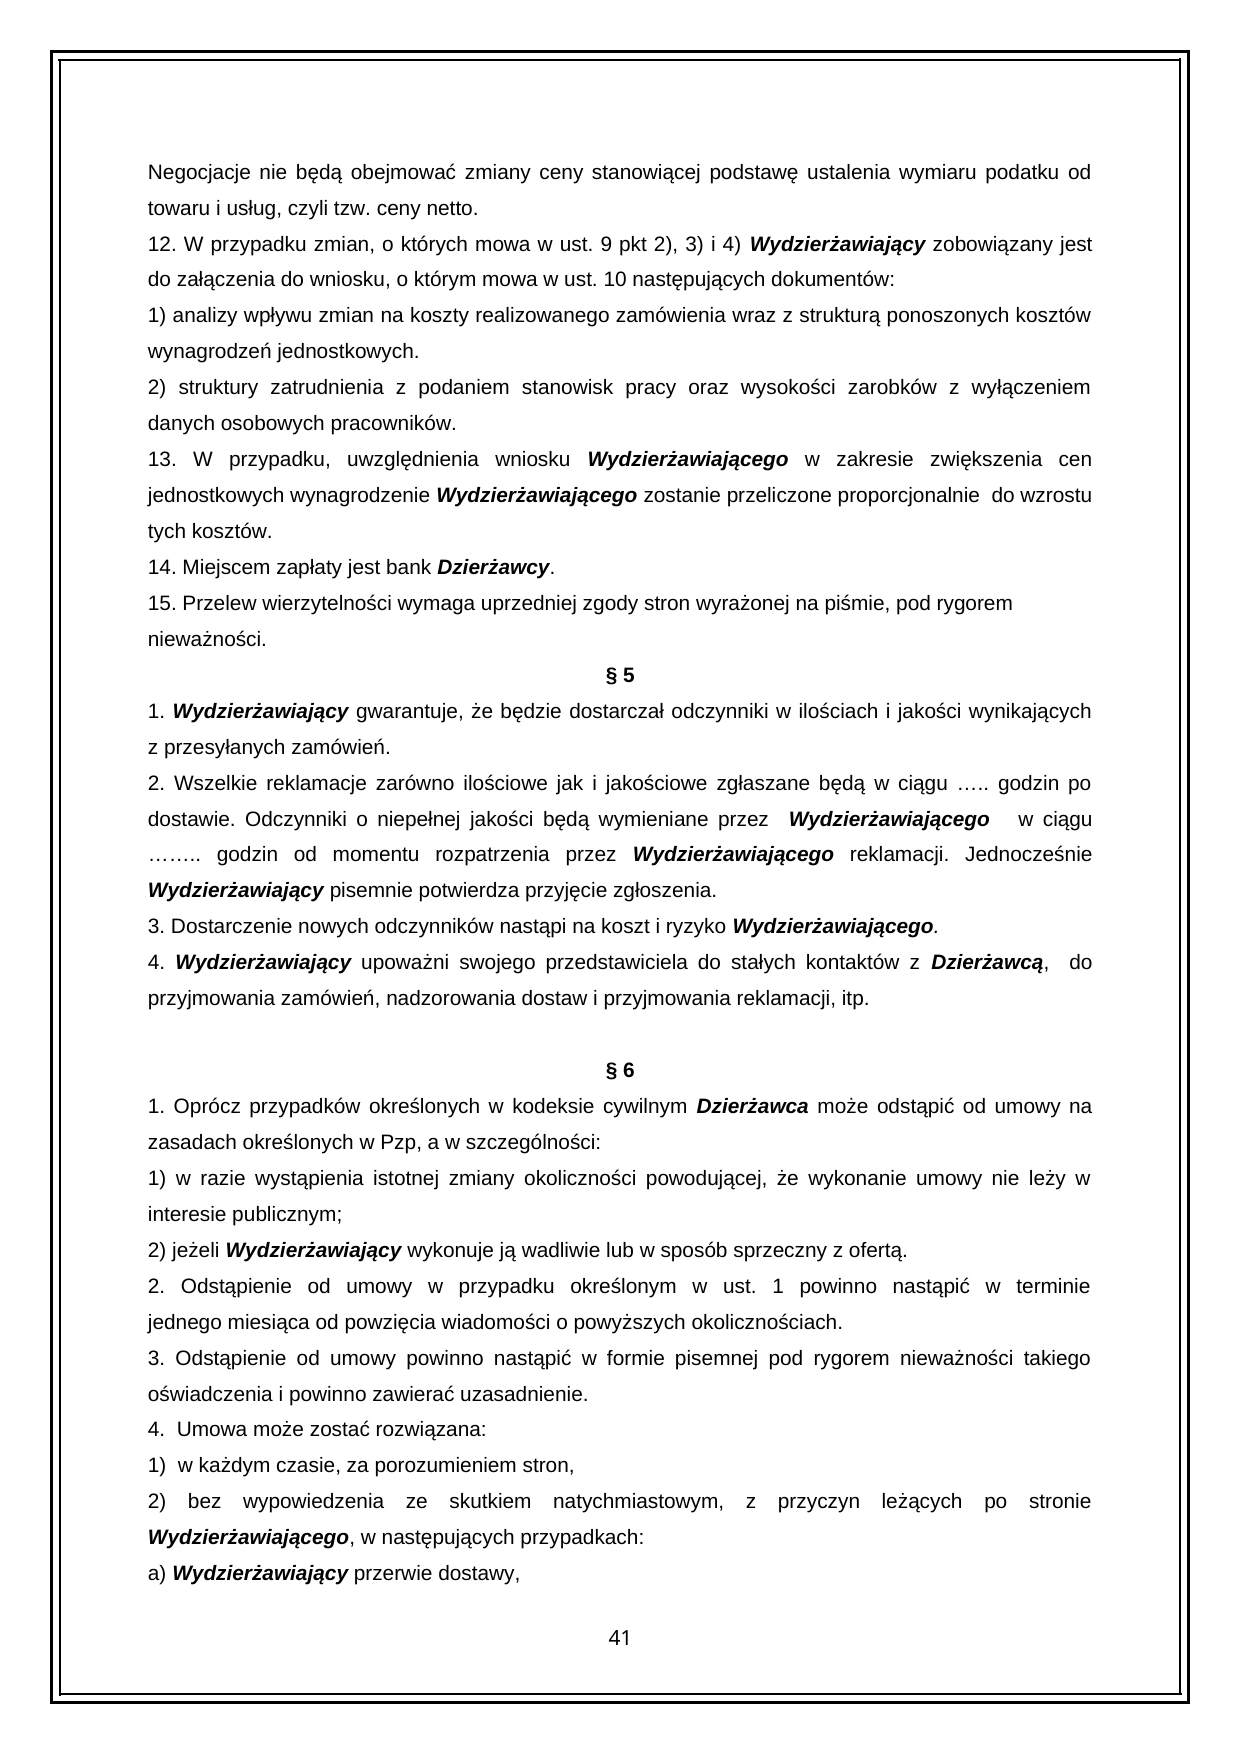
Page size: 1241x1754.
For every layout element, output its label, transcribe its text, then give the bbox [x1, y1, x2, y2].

text 2) jeżeli Wydzierżawiający wykonuje ją wadliwie lub w sposób sprzeczny z ofertą. [148, 1238, 1092, 1262]
text 15. Przelew wierzytelności wymaga uprzedniej zgody stron wyrażonej na piśmie, pod rygorem nieważności. [148, 591, 1092, 651]
text 1. Wydzierżawiający gwarantuje, że będzie dostarczał odczynniki w ilościach i jakości wynikających z przesyłanych zamówień. [148, 698, 1092, 758]
text a) Wydzierżawiający przerwie dostawy, [148, 1561, 1092, 1585]
text 13. W przypadku, uwzględnienia wniosku Wydzierżawiającego w zakresie zwiększenia cen jednostkowych wynagrodzenie Wydzierżawiającego zostanie przeliczone proporcjonalnie do wzrostu tych kosztów. [148, 447, 1092, 543]
text 2) bez wypowiedzenia ze skutkiem natychmiastowym, z przyczyn leżących po stronie Wydzierżawiającego, w następujących przypadkach: [148, 1489, 1092, 1549]
text 1) analizy wpływu zmian na koszty realizowanego zamówienia wraz z strukturą ponoszonych kosztów wynagrodzeń jednostkowych. [148, 303, 1092, 363]
text 12. W przypadku zmian, o których mowa w ust. 9 pkt 2), 3) i 4) Wydzierżawiający zobowiązany jest do załączenia do wniosku, o którym mowa w ust. 10 następujących dokumentów: [148, 231, 1092, 291]
text 2) struktury zatrudnienia z podaniem stanowisk pracy oraz wysokości zarobków z wyłączeniem danych osobowych pracowników. [148, 375, 1092, 435]
text § 5 [148, 663, 1092, 687]
text 2. Odstąpienie od umowy w przypadku określonym w ust. 1 powinno nastąpić w terminie jednego miesiąca od powzięcia wiadomości o powyższych okolicznościach. [148, 1273, 1092, 1333]
text 14. Miejscem zapłaty jest bank Dzierżawcy. [148, 555, 1092, 579]
text 4. Wydzierżawiający upoważni swojego przedstawiciela do stałych kontaktów z Dzierżawcą, do przyjmowania zamówień, nadzorowania dostaw i przyjmowania reklamacji, itp. [148, 950, 1092, 1010]
text 1) w razie wystąpienia istotnej zmiany okoliczności powodującej, że wykonanie umowy nie leży w interesie publicznym; [148, 1166, 1092, 1226]
text 1) w każdym czasie, za porozumieniem stron, [148, 1453, 1092, 1477]
text 3. Odstąpienie od umowy powinno nastąpić w formie pisemnej pod rygorem nieważności takiego oświadczenia i powinno zawierać uzasadnienie. [148, 1345, 1092, 1405]
text 2. Wszelkie reklamacje zarówno ilościowe jak i jakościowe zgłaszane będą w ciągu ….. godzin po dostawie. Odczynniki o niepełnej jakości będą wymieniane przez Wydzierżawiającego w ciągu …….. godzin od momentu rozpatrzenia przez Wydzierżawiającego reklamacji. Jednocześnie Wydzierżawiający pisemnie potwierdza przyjęcie zgłoszenia. [148, 770, 1092, 902]
text 1. Oprócz przypadków określonych w kodeksie cywilnym Dzierżawca może odstąpić od umowy na zasadach określonych w Pzp, a w szczególności: [148, 1094, 1092, 1154]
text § 6 [148, 1058, 1092, 1082]
text 4. Umowa może zostać rozwiązana: [148, 1417, 1092, 1441]
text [148, 159, 1092, 219]
text 3. Dostarczenie nowych odczynników nastąpi na koszt i ryzyko Wydzierżawiającego. [148, 914, 1092, 938]
